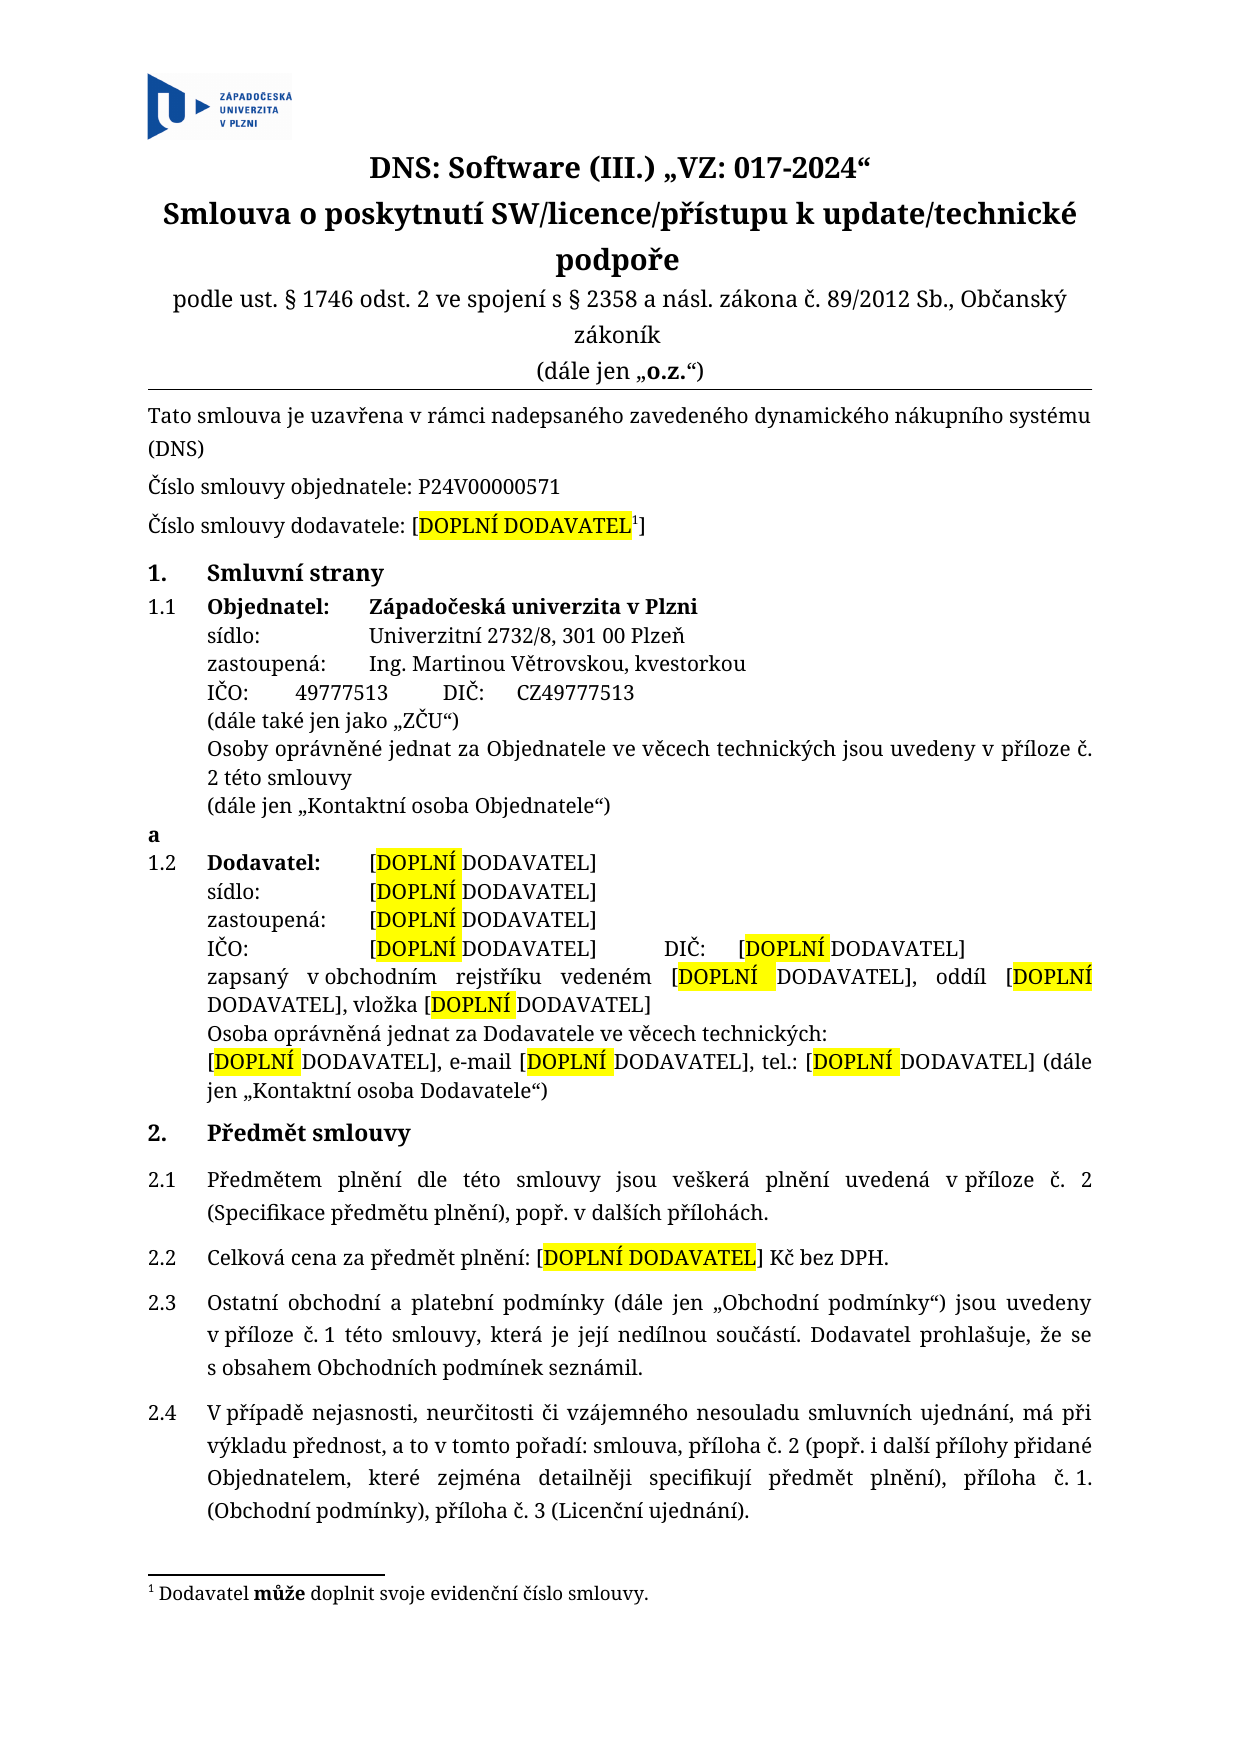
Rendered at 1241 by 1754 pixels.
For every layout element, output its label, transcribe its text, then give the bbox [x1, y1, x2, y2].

text [DOPLNÍ DODAVATEL], e-mail [DOPLNÍ DODAVATEL], tel.: [DOPLNÍ DODAVATEL] (dále jen „Kontaktní osoba Dodavatele“) [207, 1047, 1092, 1104]
text sídlo: [DOPLNÍ DODAVATEL] [207, 877, 376, 905]
list Smluvní strany [148, 556, 1092, 588]
text Smlouva o poskytnutí SW/licence/přístupu k update/technické podpoře podle ust. § 1746 odst. 2 ve spojení s § 2358 a násl. zákona č. 89/2012 Sb., Občanský zákoník (dále jen „o.z.“) [148, 193, 1092, 389]
list Celková cena za předmět plnění: [DOPLNÍ DODAVATEL] Kč bez DPH. [756, 1243, 1092, 1271]
text sídlo: [DOPLNÍ DODAVATEL] [462, 877, 1092, 905]
text Osoba oprávněná jednat za Dodavatele ve věcech technických: [207, 1019, 1092, 1047]
text zastoupená: Ing. Martinou Větrovskou, kvestorkou [207, 649, 1092, 678]
text (dále jen „Kontaktní osoba Objednatele“) [207, 791, 1092, 820]
list Celková cena za předmět plnění: [DOPLNÍ DODAVATEL] Kč bez DPH. [148, 1243, 543, 1271]
list Předmětem plnění dle této smlouvy jsou veškerá plnění uvedená v příloze č. 2 (Specifikace předmětu plnění), popř. v dalších přílohách. [148, 1165, 1092, 1226]
text IČO: [DOPLNÍ DODAVATEL] DIČ: [DOPLNÍ DODAVATEL] [207, 934, 376, 962]
list Předmět smlouvy [148, 1117, 1092, 1148]
text zapsaný v obchodním rejstříku vedeném [DOPLNÍ DODAVATEL], oddíl [DOPLNÍ DODAVATEL], vložka [DOPLNÍ DODAVATEL] [207, 962, 1092, 1019]
list V případě nejasnosti, neurčitosti či vzájemného nesouladu smluvních ujednání, má při výkladu přednost, a to v tomto pořadí: smlouva, příloha č. 2 (popř. i další přílohy přidané Objednatelem, které zejména detailněji specifikují předmět plnění), příloha č. 1. (Obchodní podmínky), příloha č. 3 (Licenční ujednání). [148, 1398, 1092, 1524]
text Osoby oprávněné jednat za Objednatele ve věcech technických jsou uvedeny v příloze č. 2 této smlouvy [207, 734, 1092, 791]
text zastoupená: [DOPLNÍ DODAVATEL] [462, 905, 1092, 934]
text Číslo smlouvy objednatele: P24V00000571 [148, 472, 1092, 501]
text a [148, 820, 1092, 848]
text Číslo smlouvy dodavatele: [DOPLNÍ DODAVATEL] [148, 511, 419, 540]
text (dále také jen jako „ZČU“) [207, 706, 1092, 734]
text IČO: 49777513 DIČ: CZ49777513 [207, 678, 1092, 706]
list Objednatel: Západočeská univerzita v Plzni [148, 592, 1092, 621]
text IČO: [DOPLNÍ DODAVATEL] DIČ: [DOPLNÍ DODAVATEL] [462, 934, 745, 962]
text Číslo smlouvy dodavatele: [DOPLNÍ DODAVATEL] [632, 511, 1092, 540]
text sídlo: Univerzitní 2732/8, 301 00 Plzeň [207, 621, 1092, 649]
text DNS: Software (III.) „VZ: 017-2024“ [148, 148, 1092, 187]
text zastoupená: [DOPLNÍ DODAVATEL] [207, 905, 376, 934]
list Ostatní obchodní a platební podmínky (dále jen „Obchodní podmínky“) jsou uvedeny v příloze č. 1 této smlouvy, která je její nedílnou součástí. Dodavatel prohlašuje, že se s obsahem Obchodních podmínek seznámil. [148, 1288, 1092, 1382]
list Dodavatel: [DOPLNÍ DODAVATEL] [462, 848, 1092, 877]
text IČO: [DOPLNÍ DODAVATEL] DIČ: [DOPLNÍ DODAVATEL] [830, 934, 1092, 962]
text Tato smlouva je uzavřena v rámci nadepsaného zavedeného dynamického nákupního systému (DNS) [148, 401, 1092, 462]
list Dodavatel: [DOPLNÍ DODAVATEL] [148, 848, 376, 877]
picture [147, 73, 292, 140]
